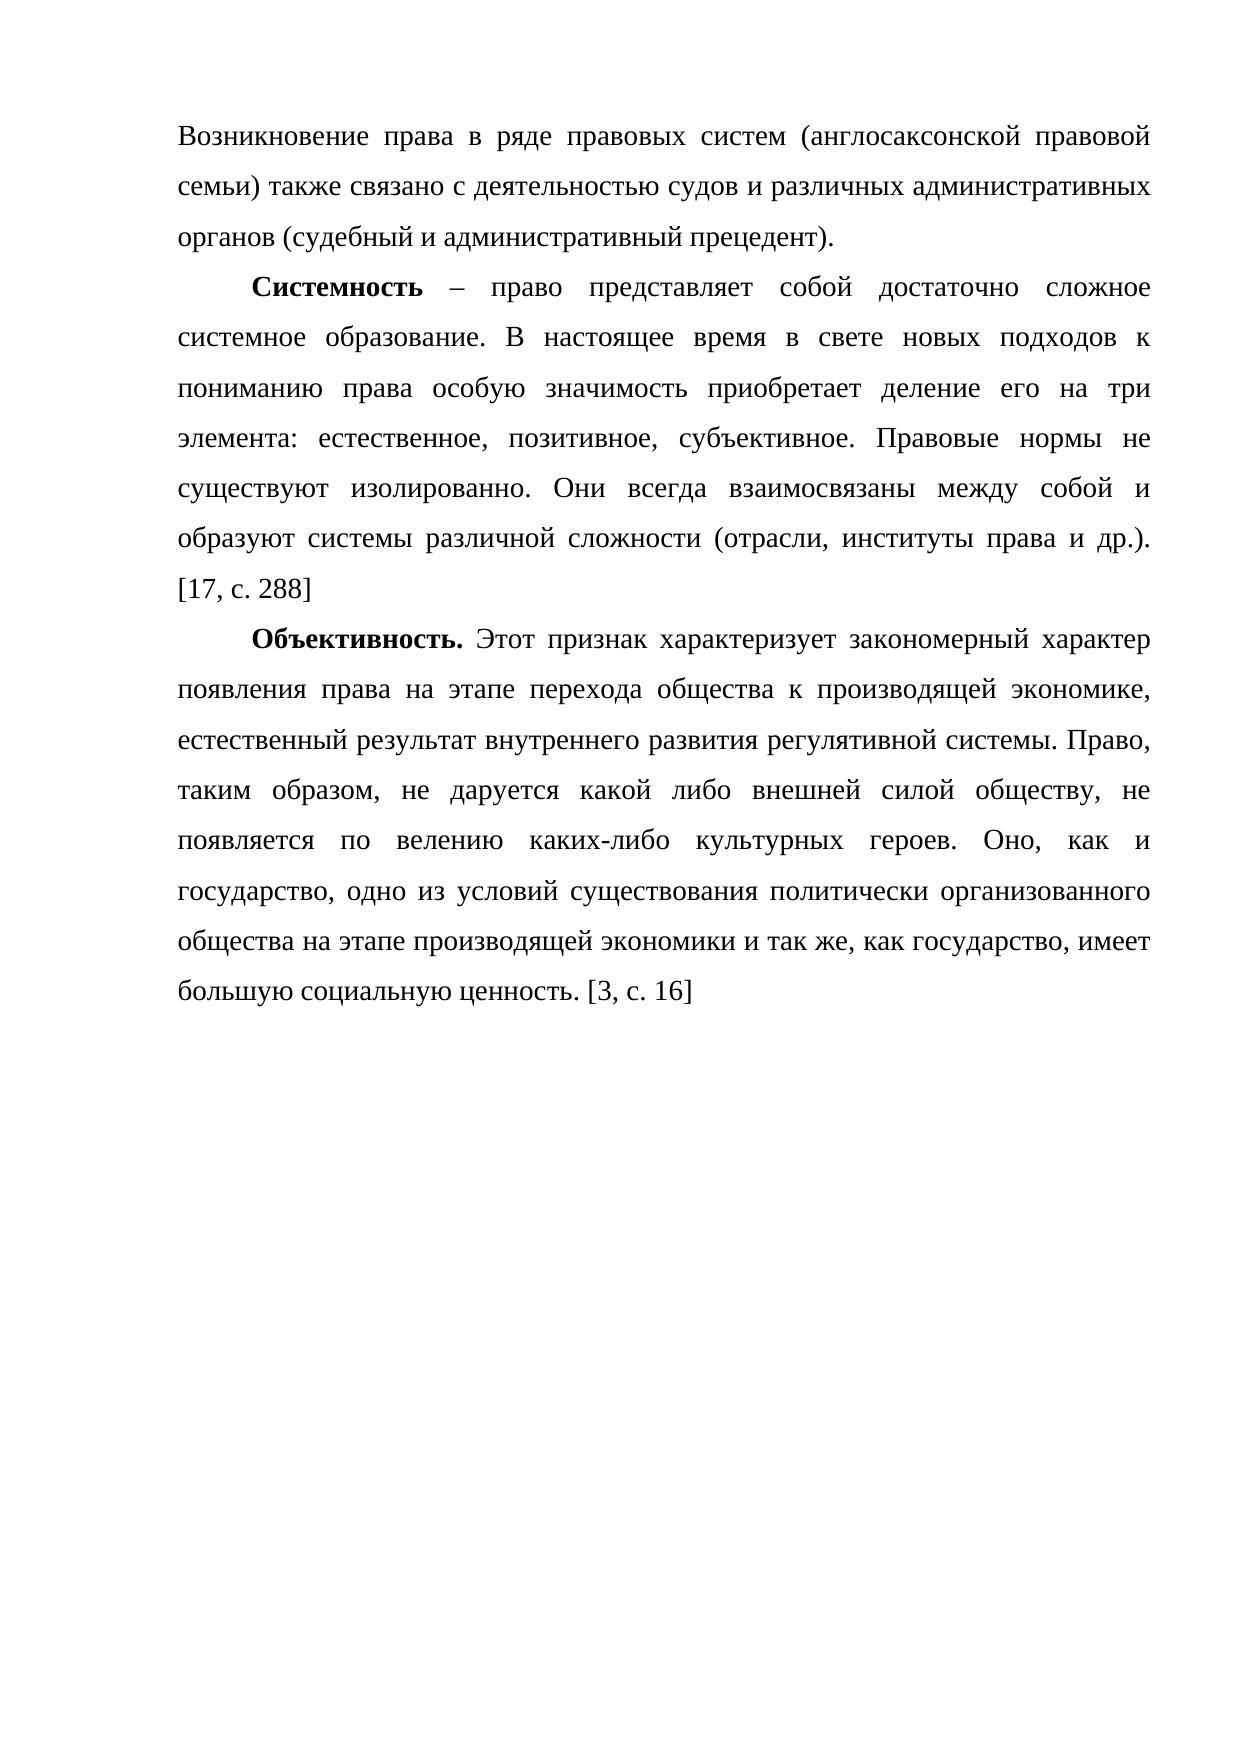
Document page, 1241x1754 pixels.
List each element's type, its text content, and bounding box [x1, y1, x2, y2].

text Системность – право представляет собой достаточно сложное системное образование. В настоящее время в свете новых подходов к пониманию права особую значимость приобретает деление его на три элемента: естественное, позитивное, субъективное. Правовые нормы не существуют изолированно. Они всегда взаимосвязаны между собой и образуют системы различной сложности (отрасли, институты права и др.). [17, c. 288] [177, 269, 1152, 604]
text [177, 118, 1152, 252]
text Объективность. Этот признак характеризует закономерный характер появления права на этапе перехода общества к производящей экономике, естественный результат внутреннего развития регулятивной системы. Право, таким образом, не даруется какой либо внешней силой обществу, не появляется по велению каких-либо культурных героев. Оно, как и государство, одно из условий существования политически организованного общества на этапе производящей экономики и так же, как государство, имеет большую социальную ценность. [3, c. 16] [177, 621, 1152, 1007]
